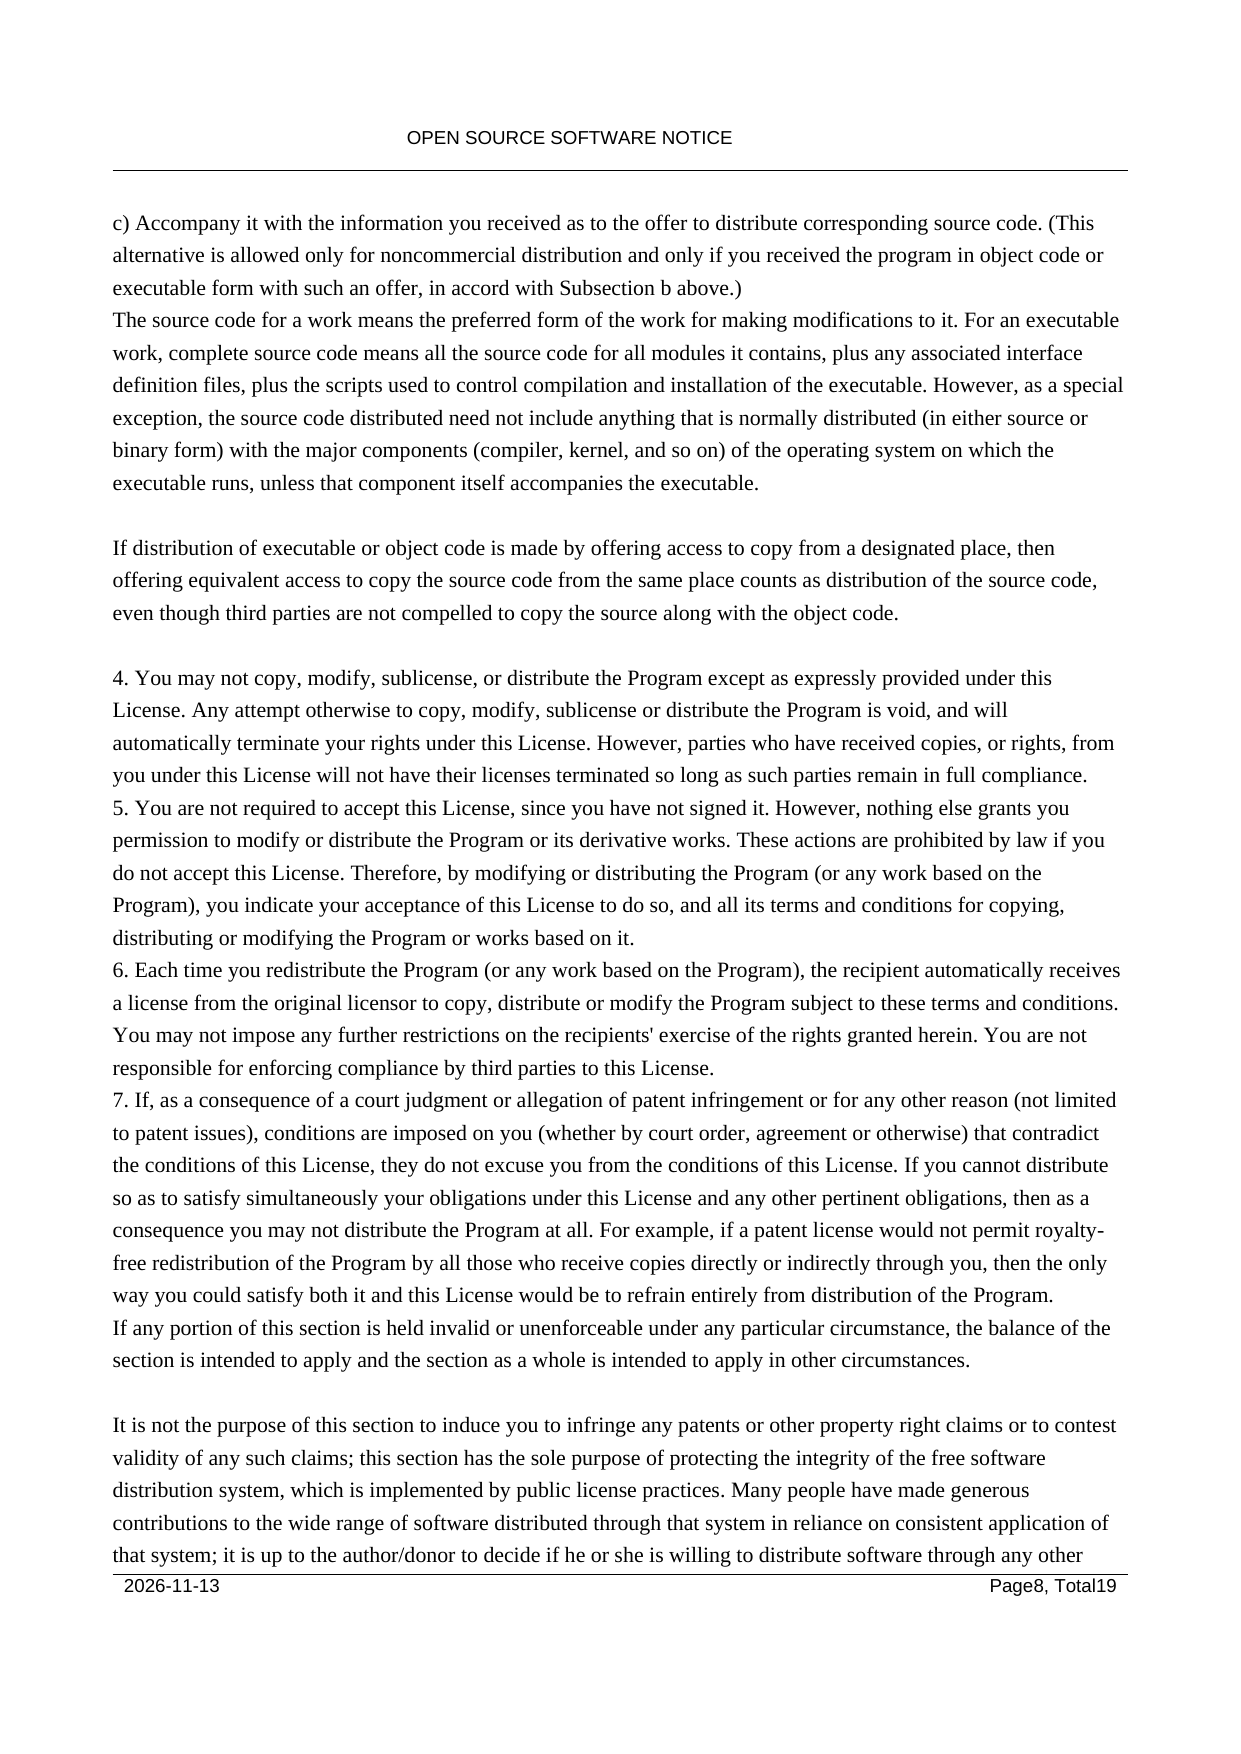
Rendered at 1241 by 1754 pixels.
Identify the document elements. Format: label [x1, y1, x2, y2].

text [112, 206, 1128, 1571]
